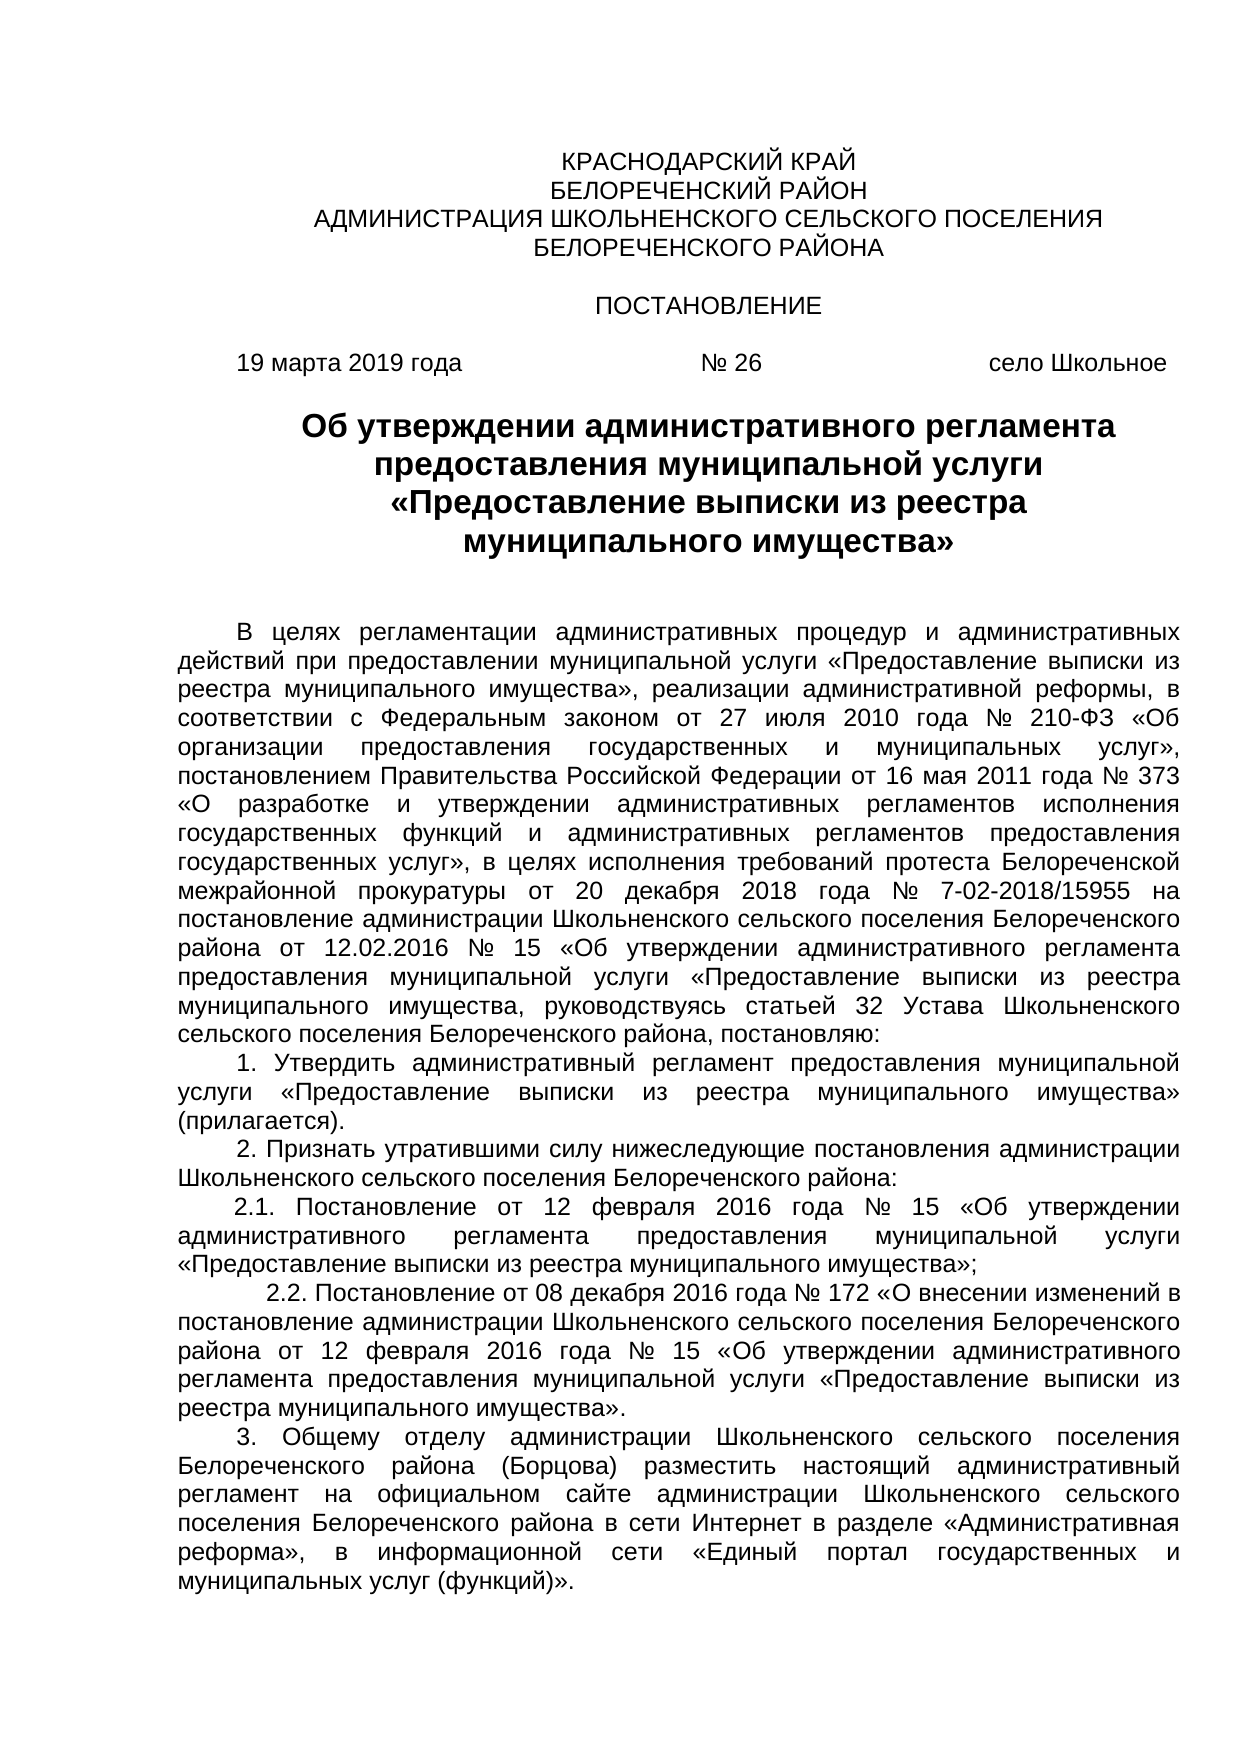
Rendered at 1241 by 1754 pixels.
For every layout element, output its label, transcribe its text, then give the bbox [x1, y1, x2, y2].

text БЕЛОРЕЧЕНСКИЙ РАЙОН [177, 176, 1181, 204]
text КРАСНОДАРСКИЙ КРАЙ [177, 147, 1181, 176]
text предоставления муниципальной услуги [177, 444, 1181, 482]
text 1. Утвердить административный регламент предоставления муниципальной услуги «Предоставление выписки из реестра муниципального имущества» (прилагается). [177, 1048, 1181, 1134]
text 19 марта 2019 года № 26 село Школьное [177, 348, 1181, 377]
text «Предоставление выписки из реестра [177, 482, 1181, 521]
text 2.1. Постановление от 12 февраля 2016 года № 15 «Об утверждении административного регламента предоставления муниципальной услуги «Предоставление выписки из реестра муниципального имущества»; [177, 1192, 1181, 1278]
text муниципального имущества» [177, 521, 1181, 559]
text ПОСТАНОВЛЕНИЕ [177, 291, 1181, 319]
text 2. Признать утратившими силу нижеследующие постановления администрации Школьненского сельского поселения Белореченского района: [177, 1134, 1181, 1192]
text 2.2. Постановление от 08 декабря 2016 года № 172 «О внесении изменений в постановление администрации Школьненского сельского поселения Белореченского района от 12 февраля 2016 года № 15 «Об утверждении административного регламента предоставления муниципальной услуги «Предоставление выписки из реестра муниципального имущества». [177, 1278, 1181, 1422]
text Об утверждении административного регламента [177, 406, 1181, 444]
text В целях регламентации административных процедур и административных действий при предоставлении муниципальной услуги «Предоставление выписки из реестра муниципального имущества», реализации административной реформы, в соответствии с Федеральным законом от 27 июля 2010 года № 210-ФЗ «Об организации предоставления государственных и муниципальных услуг», постановлением Правительства Российской Федерации от 16 мая 2011 года № 373 «О разработке и утверждении административных регламентов исполнения государственных функций и административных регламентов предоставления государственных услуг», в целях исполнения требований протеста Белореченской межрайонной прокуратуры от 20 декабря 2018 года № 7-02-2018/15955 на постановление администрации Школьненского сельского поселения Белореченского района от 12.02.2016 № 15 «Об утверждении административного регламента предоставления муниципальной услуги «Предоставление выписки из реестра муниципального имущества, руководствуясь статьей 32 Устава Школьненского сельского поселения Белореченского района, постановляю: [177, 617, 1181, 1048]
text АДМИНИСТРАЦИЯ ШКОЛЬНЕНСКОГО СЕЛЬСКОГО ПОСЕЛЕНИЯ [177, 204, 1181, 233]
text БЕЛОРЕЧЕНСКОГО РАЙОНА [177, 233, 1181, 262]
text 3. Общему отделу администрации Школьненского сельского поселения Белореченского района (Борцова) разместить настоящий административный регламент на официальном сайте администрации Школьненского сельского поселения Белореченского района в сети Интернет в разделе «Административная реформа», в информационной сети «Единый портал государственных и муниципальных услуг (функций)». [177, 1422, 1181, 1594]
